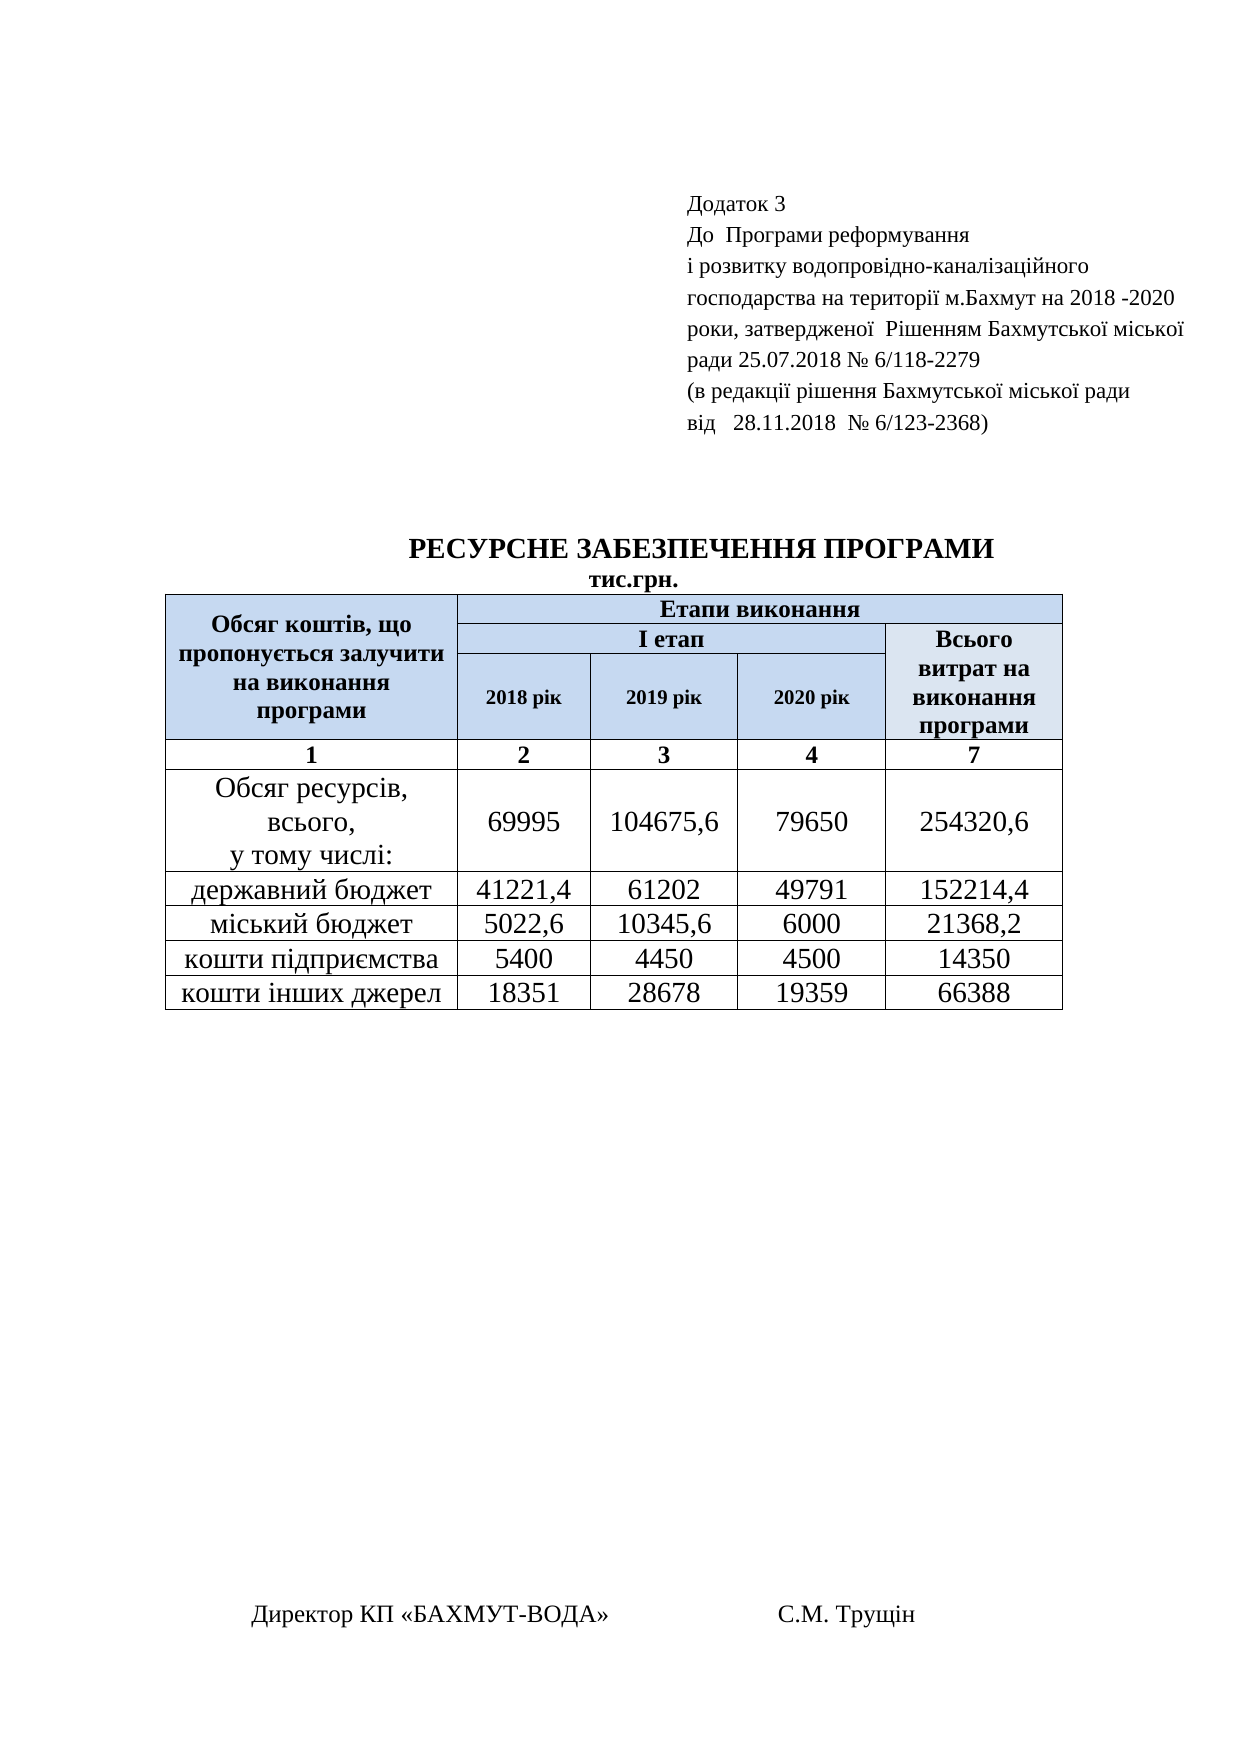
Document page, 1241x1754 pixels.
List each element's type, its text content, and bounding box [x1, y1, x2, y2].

table_cell Всього витрат на виконання програми [886, 624, 1062, 739]
table_cell 21368,2 [886, 906, 1062, 940]
table_cell 2018 рік [458, 654, 590, 739]
table_header Обсяг коштів, що пропонується залучити на виконання програми [166, 595, 457, 739]
table_cell ради 25.07.2018 № 6/118-2279 [155, 341, 1240, 373]
table_cell 104675,6 [591, 770, 737, 871]
table_cell кошти інших джерел [166, 976, 457, 1009]
table_cell господарства на території м.Бахмут на 2018 -2020 [155, 279, 1240, 310]
table_cell 2020 рік [738, 654, 885, 739]
table_cell 28678 [591, 976, 737, 1009]
table_header Додаток 3 [155, 185, 1240, 216]
text РЕСУРСНЕ ЗАБЕЗПЕЧЕННЯ ПРОГРАМИ [177, 531, 1152, 564]
table_header Етапи виконання [458, 595, 1062, 623]
table_cell До Програми реформування [155, 216, 1240, 248]
table_cell 5400 [458, 941, 590, 974]
table_cell 5022,6 [458, 906, 590, 940]
table_cell роки, затвердженої Рішенням Бахмутської міської [155, 310, 1240, 341]
table_cell 2019 рік [591, 654, 737, 739]
table_cell 66388 [886, 976, 1062, 1009]
table_cell 7 [886, 740, 1062, 769]
table_cell Обсяг ресурсів, всього, у тому числі: [166, 770, 457, 871]
table_cell міський бюджет [166, 906, 457, 940]
table_cell 14350 [886, 941, 1062, 974]
text Директор КП «БАХМУТ-ВОДА» С.М. Трущін [177, 1599, 1152, 1628]
table_cell 10345,6 [591, 906, 737, 940]
table_cell 152214,4 [886, 872, 1062, 905]
table_cell 79650 [738, 770, 885, 871]
table_cell від 28.11.2018 № 6/123-2368) [155, 404, 1240, 435]
table_cell і розвитку водопровідно-каналізаційного [155, 248, 1240, 279]
table_cell І етап [458, 624, 885, 653]
table_cell (в редакції рішення Бахмутської міської ради [155, 373, 1240, 404]
table_cell 1 [166, 740, 457, 769]
table_cell 69995 [458, 770, 590, 871]
table_cell 41221,4 [458, 872, 590, 905]
table_cell 3 [591, 740, 737, 769]
table_cell 4 [738, 740, 885, 769]
table_cell 254320,6 [886, 770, 1062, 871]
table_cell кошти підприємства [166, 941, 457, 974]
table_cell 4500 [738, 941, 885, 974]
table_cell 4450 [591, 941, 737, 974]
table_cell 6000 [738, 906, 885, 940]
table_cell 2 [458, 740, 590, 769]
table_cell державний бюджет [166, 872, 457, 905]
text тис.грн. [177, 564, 1152, 593]
table_cell 18351 [458, 976, 590, 1009]
table_cell 19359 [738, 976, 885, 1009]
table_cell 61202 [591, 872, 737, 905]
table_cell 49791 [738, 872, 885, 905]
